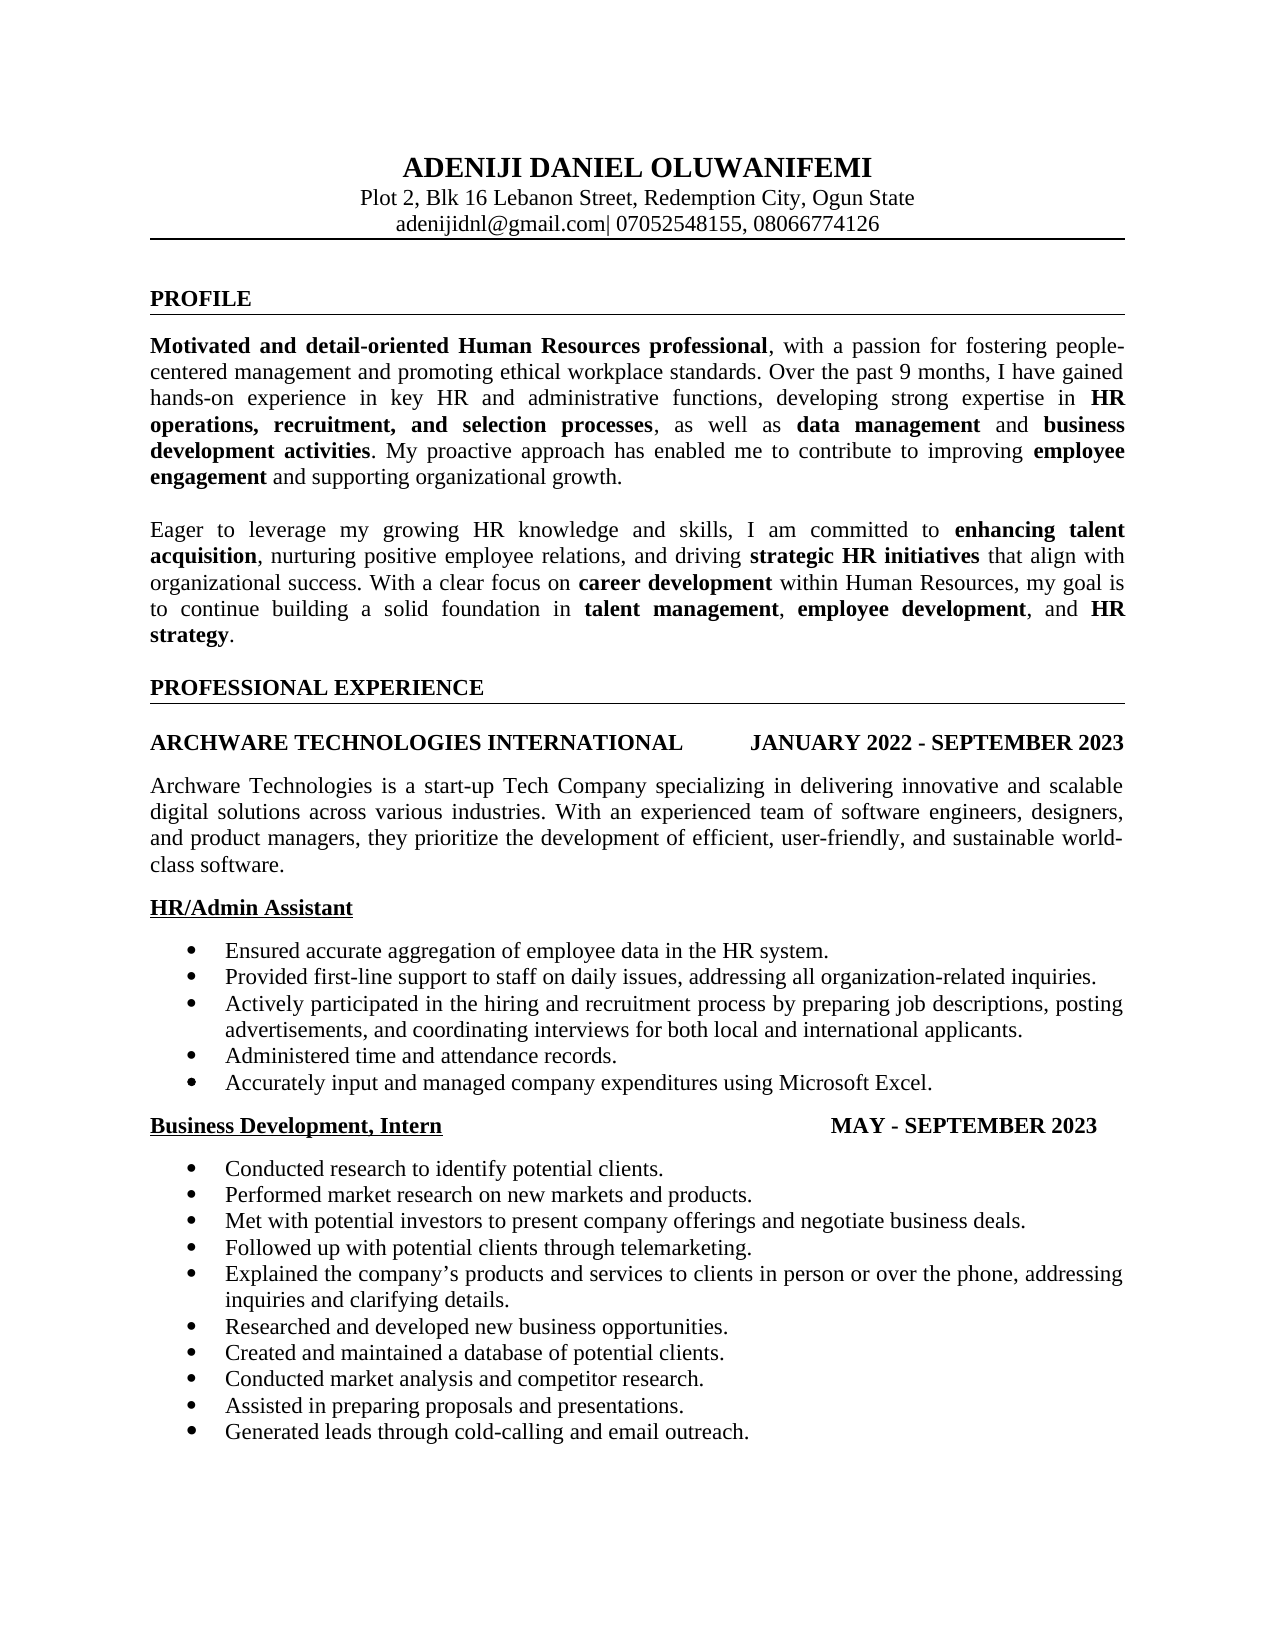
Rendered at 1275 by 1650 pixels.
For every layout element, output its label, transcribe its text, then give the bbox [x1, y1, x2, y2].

text ADENIJI DANIEL OLUWANIFEMI [150, 150, 1125, 183]
list Met with potential investors to present company offerings and negotiate business deals. [187, 1207, 1125, 1234]
text Archware Technologies is a start-up Tech Company specializing in delivering innovative and scalable digital solutions across various industries. With an experienced team of software engineers, designers, and product managers, they prioritize the development of efficient, user-friendly, and sustainable world-class software. [150, 772, 1125, 877]
list Administered time and attendance records. [187, 1042, 1125, 1069]
text ARCHWARE TECHNOLOGIES INTERNATIONAL JANUARY 2022 - SEPTEMBER 2023 [150, 729, 1125, 755]
text Plot 2, Blk 16 Lebanon Street, Redemption City, Ogun State [150, 183, 1125, 210]
list Researched and developed new business opportunities. [187, 1313, 1125, 1339]
text PROFESSIONAL EXPERIENCE [150, 674, 1125, 703]
list Ensured accurate aggregation of employee data in the HR system. [187, 937, 1125, 963]
text adenijidnl@gmail.com| 07052548155, 08066774126 [150, 210, 1125, 238]
list Conducted research to identify potential clients. [187, 1155, 1125, 1181]
text PROFILE [150, 282, 1125, 314]
list Actively participated in the hiring and recruitment process by preparing job descriptions, posting advertisements, and coordinating interviews for both local and international applicants. [187, 989, 1125, 1042]
list Conducted market analysis and competitor research. [187, 1366, 1125, 1392]
list Explained the company’s products and services to clients in person or over the phone, addressing inquiries and clarifying details. [187, 1260, 1125, 1313]
list Assisted in preparing proposals and presentations. [187, 1392, 1125, 1418]
text HR/Admin Assistant [150, 894, 1125, 920]
list Provided first-line support to staff on daily issues, addressing all organization-related inquiries. [187, 963, 1125, 989]
list Followed up with potential clients through telemarketing. [187, 1234, 1125, 1260]
list Generated leads through cold-calling and email outreach. [187, 1418, 1125, 1445]
text Business Development, Intern MAY - SEPTEMBER 2023 [150, 1112, 1125, 1138]
list Created and maintained a database of potential clients. [187, 1339, 1125, 1366]
text Eager to leverage my growing HR knowledge and skills, I am committed to enhancing talent acquisition, nurturing positive employee relations, and driving strategic HR initiatives that align with organizational success. With a clear focus on career development within Human Resources, my goal is to continue building a solid foundation in talent management, employee development, and HR strategy. [150, 516, 1125, 648]
list Performed market research on new markets and products. [187, 1181, 1125, 1207]
list Accurately input and managed company expenditures using Microsoft Excel. [187, 1069, 1125, 1095]
text Motivated and detail-oriented Human Resources professional, with a passion for fostering people-centered management and promoting ethical workplace standards. Over the past 9 months, I have gained hands-on experience in key HR and administrative functions, developing strong expertise in HR operations, recruitment, and selection processes, as well as data management and business development activities. My proactive approach has enabled me to contribute to improving employee engagement and supporting organizational growth. [150, 332, 1125, 490]
